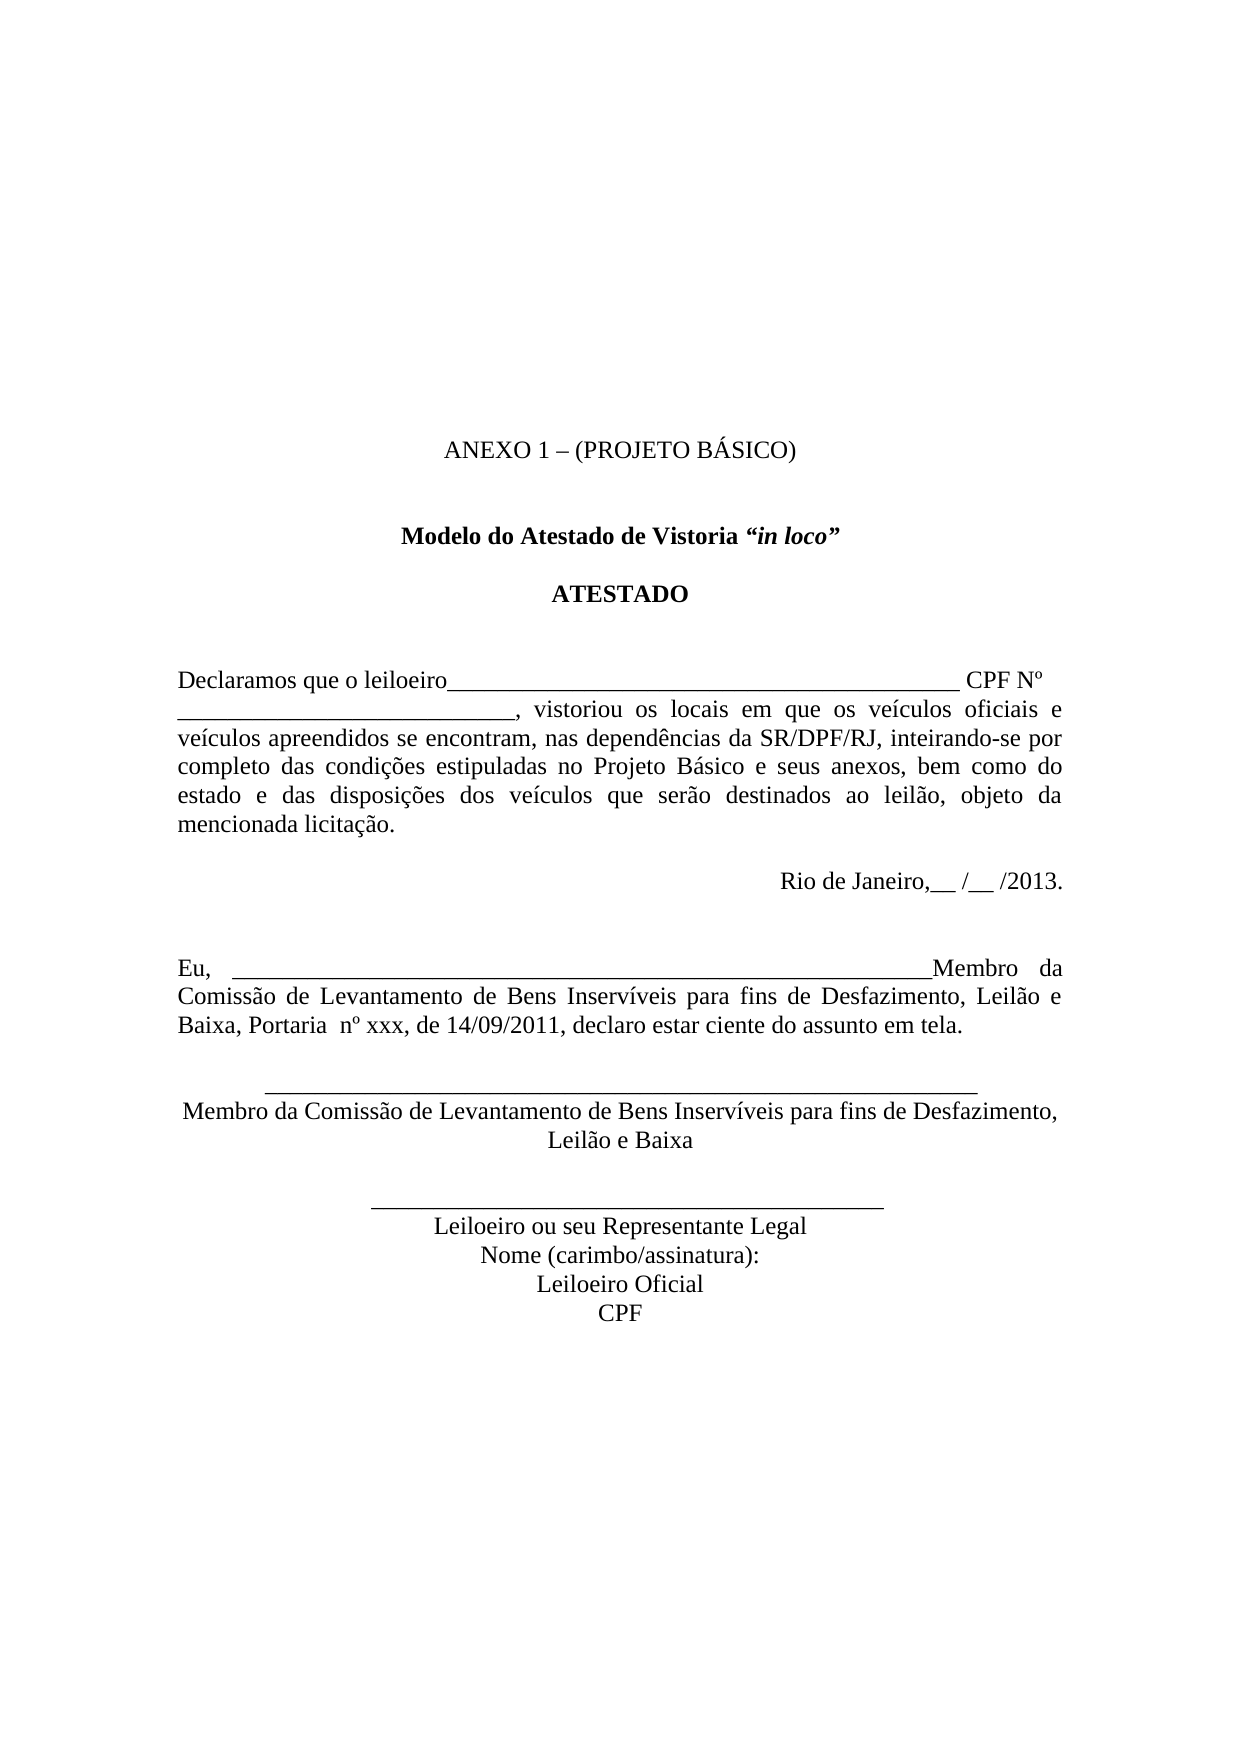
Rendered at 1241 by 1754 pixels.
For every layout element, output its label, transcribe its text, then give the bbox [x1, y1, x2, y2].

text Leiloeiro ou seu Representante Legal [177, 1211, 1063, 1240]
text Modelo do Atestado de Vistoria “in loco” [177, 521, 1063, 550]
text Nome (carimbo/assinatura): [177, 1240, 1063, 1269]
text _________________________________________ [177, 1183, 1063, 1211]
text ATESTADO [177, 579, 1063, 608]
text CPF [177, 1298, 1063, 1326]
text ANEXO 1 – (PROJETO BÁSICO) [177, 435, 1063, 464]
text Membro da Comissão de Levantamento de Bens Inservíveis para fins de Desfazimento, Leilão e Baixa [177, 1096, 1063, 1154]
text Leiloeiro Oficial [177, 1269, 1063, 1298]
text _________________________________________________________ [177, 1068, 1063, 1096]
text Rio de Janeiro,__ /__ /2013. [177, 866, 1063, 895]
text ___________________________, vistoriou os locais em que os veículos oficiais e veículos apreendidos se encontram, nas dependências da SR/DPF/RJ, inteirando-se por completo das condições estipuladas no Projeto Básico e seus anexos, bem como do estado e das disposições dos veículos que serão destinados ao leilão, objeto da mencionada licitação. [177, 694, 1063, 838]
text Declaramos que o leiloeiro_________________________________________ CPF Nº [177, 665, 1063, 694]
text Eu, ________________________________________________________Membro da Comissão de Levantamento de Bens Inservíveis para fins de Desfazimento, Leilão e Baixa, Portaria nº xxx, de 14/09/2011, declaro estar ciente do assunto em tela. [177, 953, 1063, 1039]
